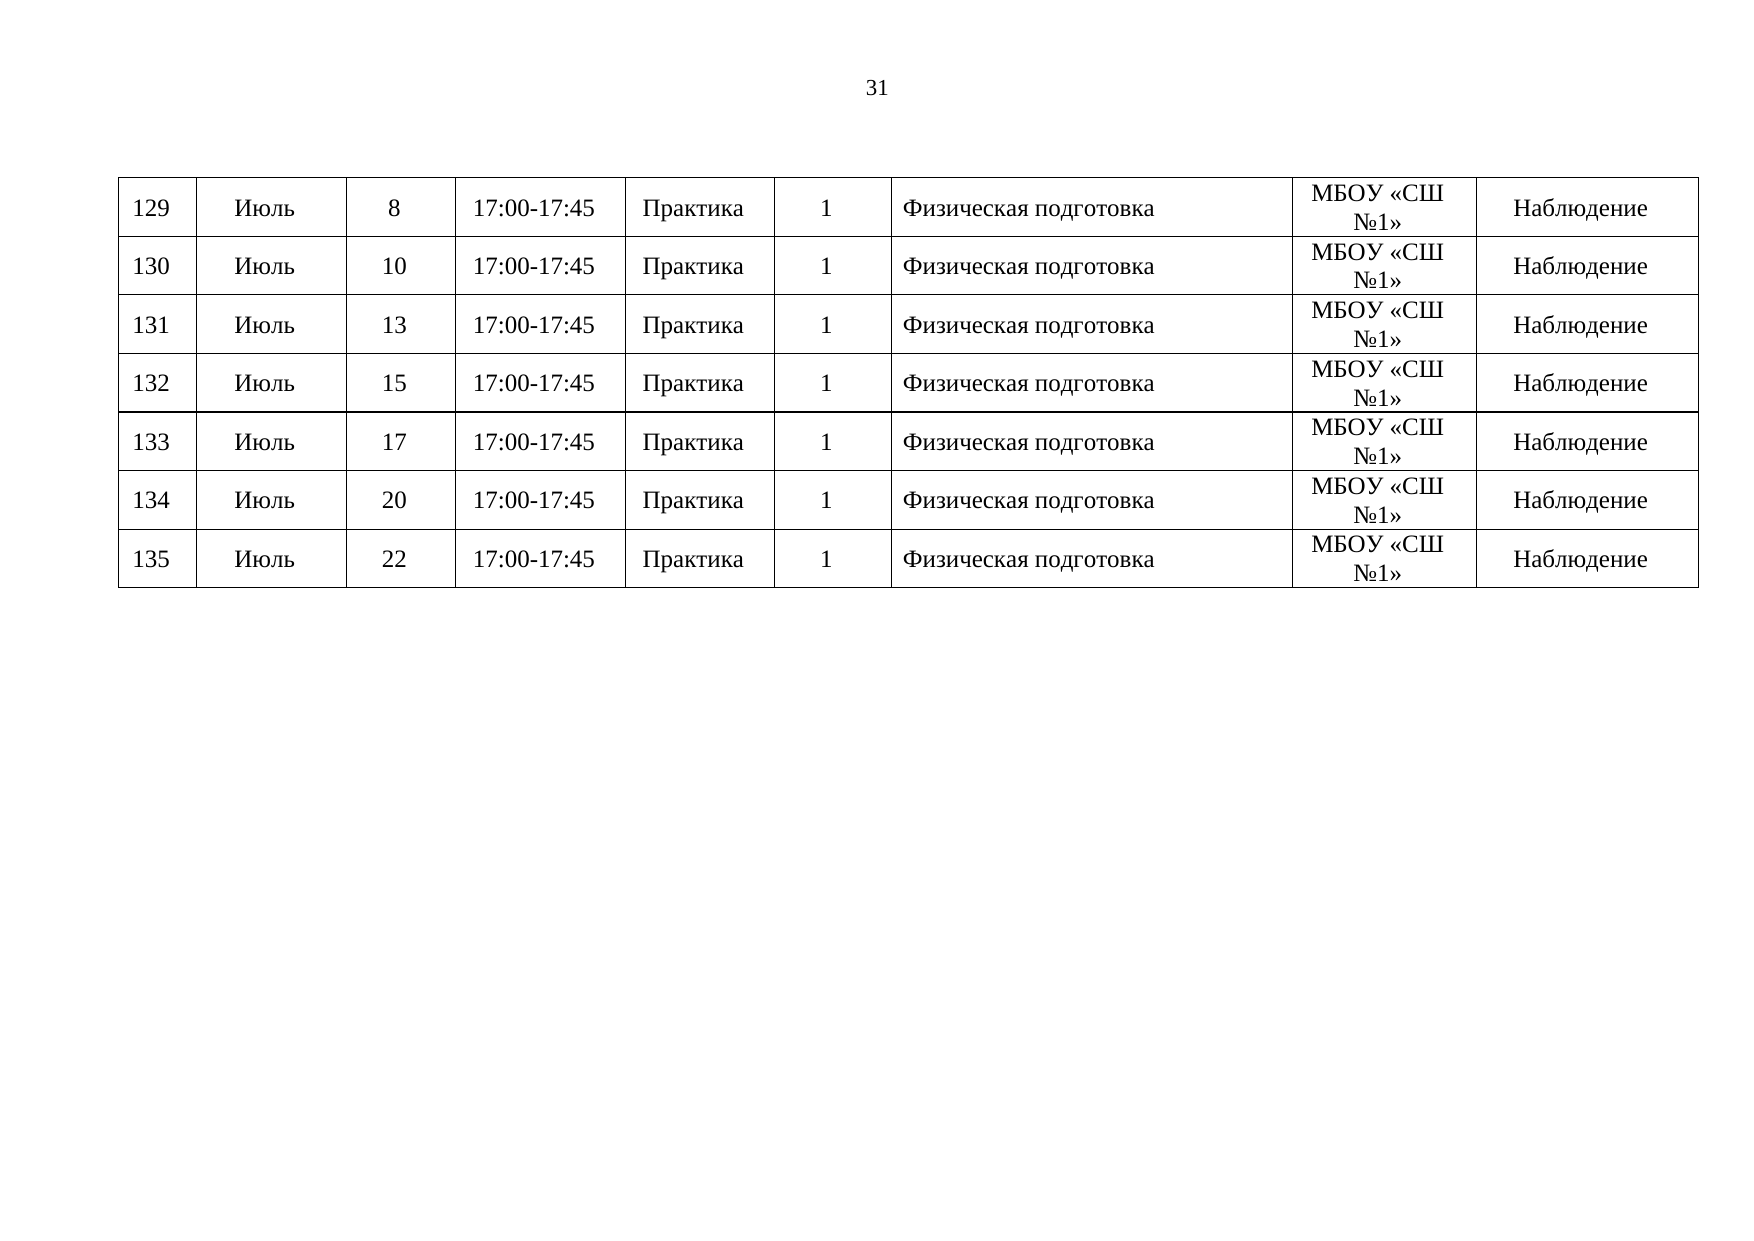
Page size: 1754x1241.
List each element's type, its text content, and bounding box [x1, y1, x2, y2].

table_cell Наблюдение [1477, 530, 1698, 587]
table_cell 1 [775, 354, 891, 411]
table_cell МБОУ «СШ №1» [1293, 354, 1476, 411]
table_cell Практика [626, 237, 774, 294]
table_cell Наблюдение [1477, 237, 1698, 294]
table_cell Наблюдение [1477, 471, 1698, 528]
table_cell Практика [626, 413, 774, 470]
table_cell Наблюдение [1477, 413, 1698, 470]
table_cell МБОУ «СШ №1» [1293, 178, 1476, 236]
table_cell Июль [197, 354, 346, 411]
table_cell Июль [197, 178, 346, 236]
table_cell Физическая подготовка [892, 295, 1292, 353]
table_cell 8 [347, 178, 455, 236]
table_cell 17:00-17:45 [456, 295, 625, 353]
table_cell 13 [347, 295, 455, 353]
table_cell 15 [347, 354, 455, 411]
table_cell 17:00-17:45 [456, 237, 625, 294]
table_cell 1 [775, 295, 891, 353]
table_cell Июль [197, 530, 346, 587]
table_cell Физическая подготовка [892, 471, 1292, 528]
table_cell Июль [197, 471, 346, 528]
table_cell 131 [119, 295, 196, 353]
table_cell Физическая подготовка [892, 237, 1292, 294]
table_cell 17:00-17:45 [456, 413, 625, 470]
table_cell Июль [197, 295, 346, 353]
table_cell 132 [119, 354, 196, 411]
table_cell 135 [119, 530, 196, 587]
table_cell Физическая подготовка [892, 530, 1292, 587]
table_cell Практика [626, 530, 774, 587]
table_cell 22 [347, 530, 455, 587]
table_cell МБОУ «СШ №1» [1293, 413, 1476, 470]
table_cell Физическая подготовка [892, 413, 1292, 470]
table_cell 17:00-17:45 [456, 471, 625, 528]
table_cell Практика [626, 354, 774, 411]
table_cell Практика [626, 295, 774, 353]
table_cell 17 [347, 413, 455, 470]
table_cell 1 [775, 178, 891, 236]
table_cell 20 [347, 471, 455, 528]
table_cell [892, 178, 1292, 236]
table_cell 17:00-17:45 [456, 530, 625, 587]
table_cell Наблюдение [1477, 354, 1698, 411]
table_cell 1 [775, 471, 891, 528]
table_cell 17:00-17:45 [456, 178, 625, 236]
table_cell 133 [119, 413, 196, 470]
table_cell Практика [626, 471, 774, 528]
table_cell 10 [347, 237, 455, 294]
table_cell МБОУ «СШ №1» [1293, 237, 1476, 294]
table_cell Июль [197, 237, 346, 294]
table_cell 1 [775, 413, 891, 470]
table_cell 1 [775, 530, 891, 587]
table_cell 17:00-17:45 [456, 354, 625, 411]
table_cell МБОУ «СШ №1» [1293, 530, 1476, 587]
table_cell Практика [626, 178, 774, 236]
table_cell 130 [119, 237, 196, 294]
table_cell 129 [119, 178, 196, 236]
table_cell Физическая подготовка [892, 354, 1292, 411]
table_cell 1 [775, 237, 891, 294]
table_cell МБОУ «СШ №1» [1293, 471, 1476, 528]
table_cell 134 [119, 471, 196, 528]
table_cell Июль [197, 413, 346, 470]
table_cell Наблюдение [1477, 295, 1698, 353]
table_cell МБОУ «СШ №1» [1293, 295, 1476, 353]
table_cell Наблюдение [1477, 178, 1698, 236]
